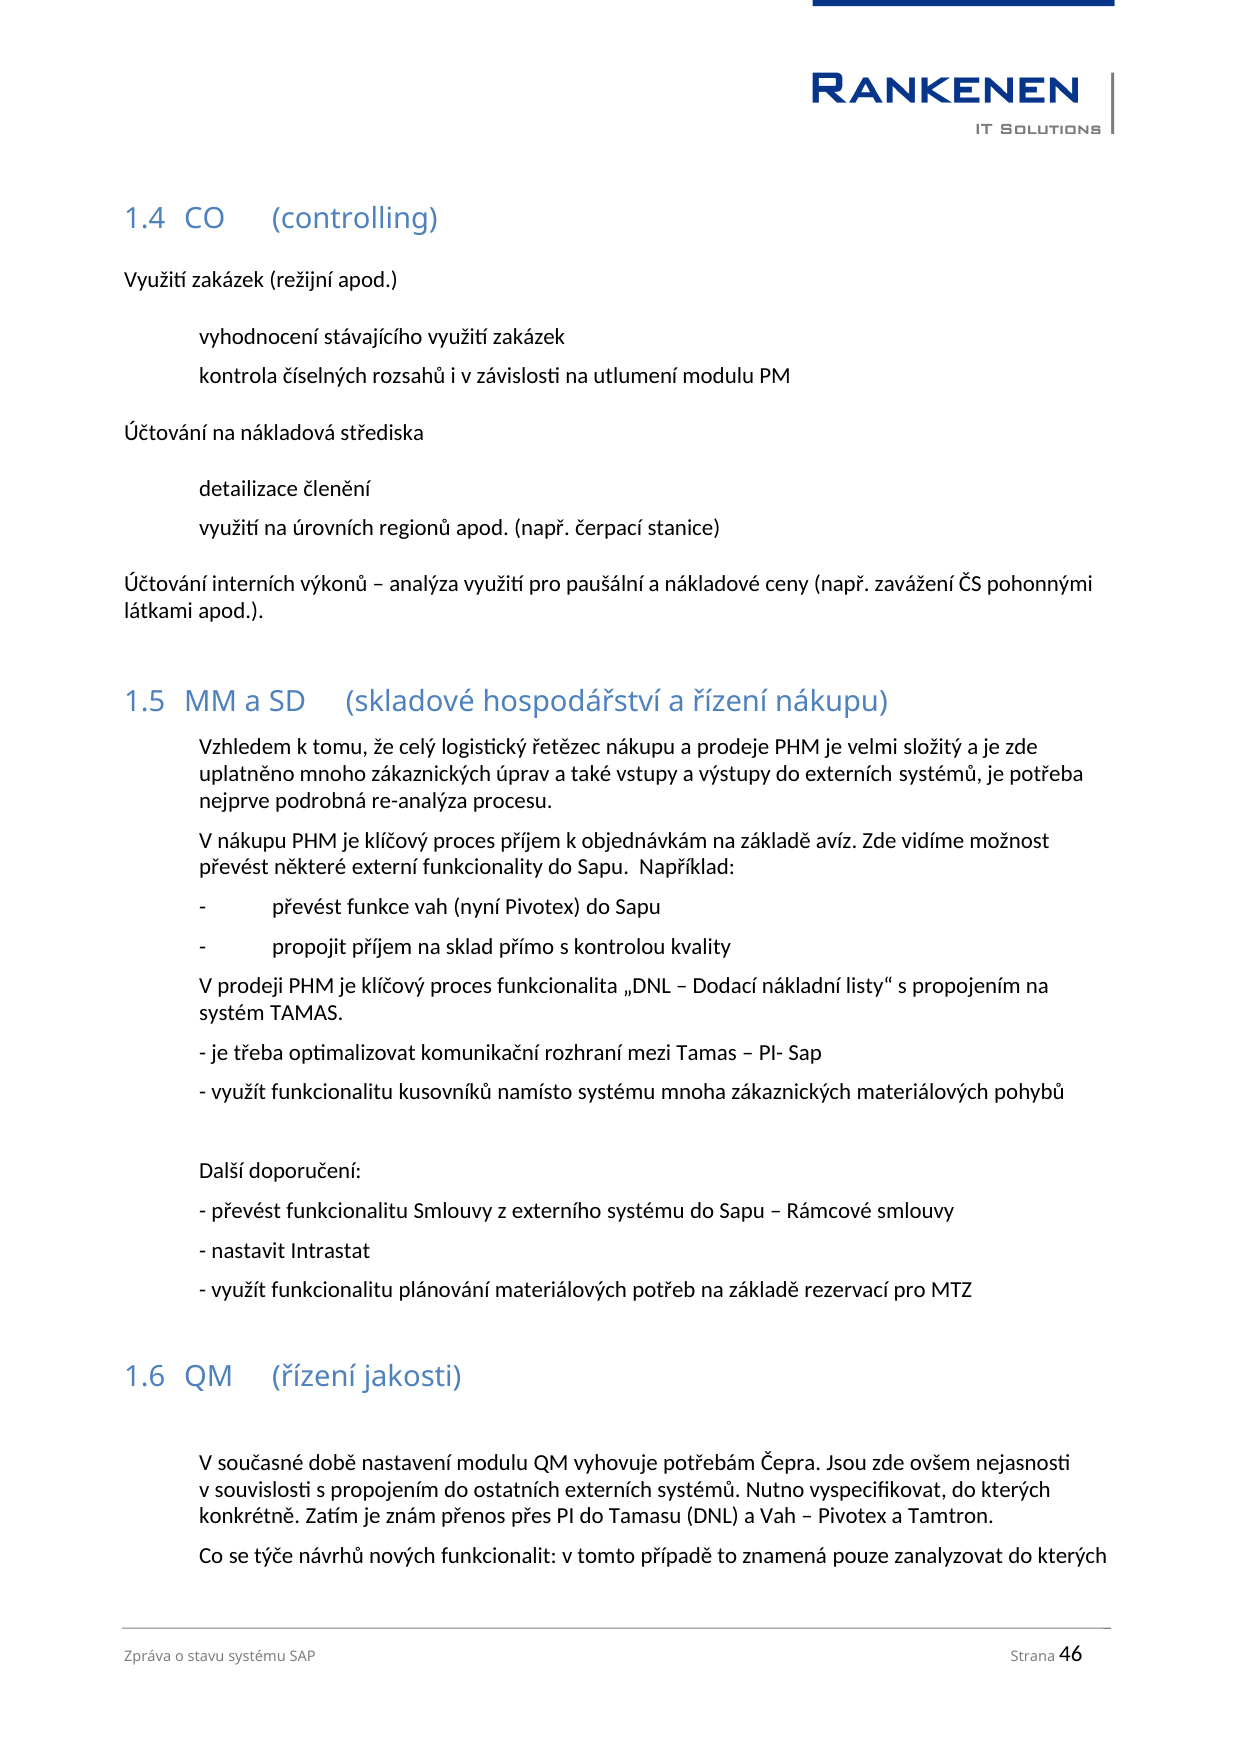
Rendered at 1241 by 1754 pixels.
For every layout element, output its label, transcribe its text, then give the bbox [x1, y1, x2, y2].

text Využití zakázek (režijní apod.) [124, 266, 1240, 294]
subtitle CO (controlling) [124, 197, 1240, 237]
text Vzhledem k tomu, že celý logistický řetězec nákupu a prodeje PHM je velmi složitý a je zde [199, 732, 1240, 760]
list propojit příjem na sklad přímo s kontrolou kvality [199, 932, 1240, 960]
text uplatněno mnoho zákaznických úprav a také vstupy a výstupy do externích systémů, je potřeba nejprve podrobná re-analýza procesu. [199, 760, 1088, 814]
list je třeba optimalizovat komunikační rozhraní mezi Tamas – PI- Sap [199, 1038, 1240, 1066]
list využít funkcionalitu plánování materiálových potřeb na základě rezervací pro MTZ [199, 1276, 1240, 1304]
text Co se týče návrhů nových funkcionalit: v tomto případě to znamená pouze zanalyzovat do kterých [199, 1541, 1240, 1569]
list nastavit Intrastat [199, 1236, 1240, 1264]
text vyhodnocení stávajícího využití zakázek [199, 322, 1240, 350]
picture [812, 0, 1115, 134]
subtitle QM (řízení jakosti) [124, 1355, 1240, 1394]
subtitle MM a SD (skladové hospodářství a řízení nákupu) [124, 681, 1240, 720]
text V nákupu PHM je klíčový proces příjem k objednávkám na základě avíz. Zde vidíme možnost převést některé externí funkcionality do Sapu. Například: [199, 827, 1053, 881]
text detailizace členění [199, 474, 1240, 502]
text Účtování interních výkonů – analýza využití pro paušální a nákladové ceny (např. zavážení ČS pohonnými látkami apod.). [124, 570, 1096, 624]
list převést funkcionalitu Smlouvy z externího systému do Sapu – Rámcové smlouvy [199, 1196, 1240, 1224]
text v souvislosti s propojením do ostatních externích systémů. Nutno vyspecifikovat, do kterých konkrétně. Zatím je znám přenos přes PI do Tamasu (DNL) a Vah – Pivotex a Tamtron. [199, 1476, 1054, 1529]
text využití na úrovních regionů apod. (např. čerpací stanice) [199, 513, 1240, 541]
list využít funkcionalitu kusovníků namísto systému mnoha zákaznických materiálových pohybů [199, 1077, 1240, 1105]
list převést funkce vah (nyní Pivotex) do Sapu [199, 892, 1240, 920]
text kontrola číselných rozsahů i v závislosti na utlumení modulu PM Účtování na nákladová střediska [124, 362, 793, 446]
text Další doporučení: [199, 1157, 1240, 1185]
text V současné době nastavení modulu QM vyhovuje potřebám Čepra. Jsou zde ovšem nejasnosti [199, 1448, 1240, 1475]
text V prodeji PHM je klíčový proces funkcionalita „DNL – Dodací nákladní listy“ s propojením na systém TAMAS. [199, 972, 1052, 1026]
